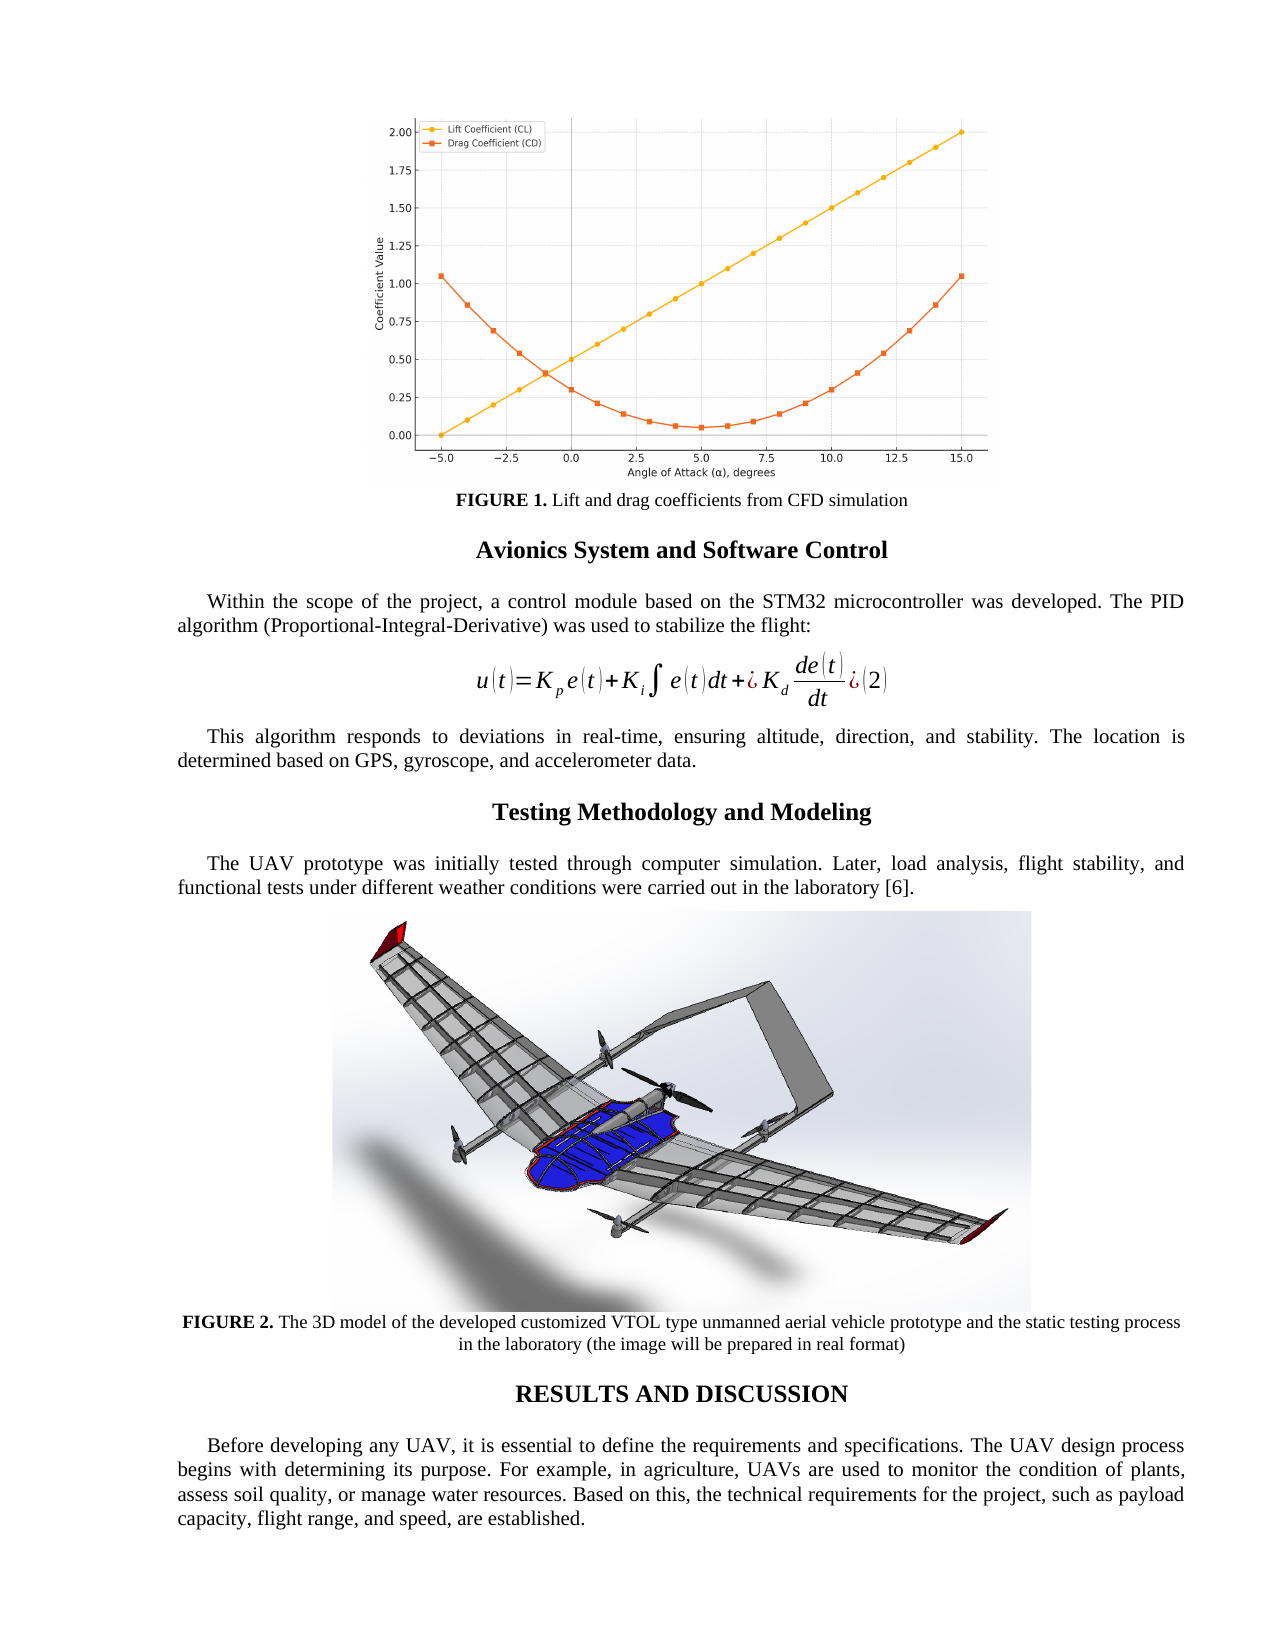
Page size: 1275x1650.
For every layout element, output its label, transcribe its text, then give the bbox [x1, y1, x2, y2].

text Within the scope of the project, a control module based on the STM32 microcontroller was developed. The PID algorithm (Proportional-Integral-Derivative) was used to stabilize the flight: [177, 589, 1186, 637]
text This algorithm responds to deviations in real-time, ensuring altitude, direction, and stability. The location is determined based on GPS, gyroscope, and accelerometer data. [177, 724, 1186, 772]
text FIGURE 1. Lift and drag coefficients from CFD simulation [177, 489, 1186, 511]
text The UAV prototype was initially tested through computer simulation. Later, load analysis, flight stability, and functional tests under different weather conditions were carried out in the laboratory [6]. [177, 851, 1186, 899]
list Testing Methodology and Modeling [177, 797, 1186, 826]
text FIGURE 2. The 3D model of the developed customized VTOL type unmanned aerial vehicle prototype and the static testing process in the laboratory (the image will be prepared in real format) [177, 1311, 1186, 1354]
picture [365, 118, 997, 489]
list Avionics System and Software Control [177, 536, 1186, 564]
text Before developing any UAV, it is essential to define the requirements and specifications. The UAV design process begins with determining its purpose. For example, in agriculture, UAVs are used to monitor the condition of plants, assess soil quality, or manage water resources. Based on this, the technical requirements for the project, such as payload capacity, flight range, and speed, are established. [177, 1433, 1186, 1529]
picture [332, 911, 1032, 1312]
subtitle RESULTS AND DISCUSSION [177, 1379, 1186, 1408]
